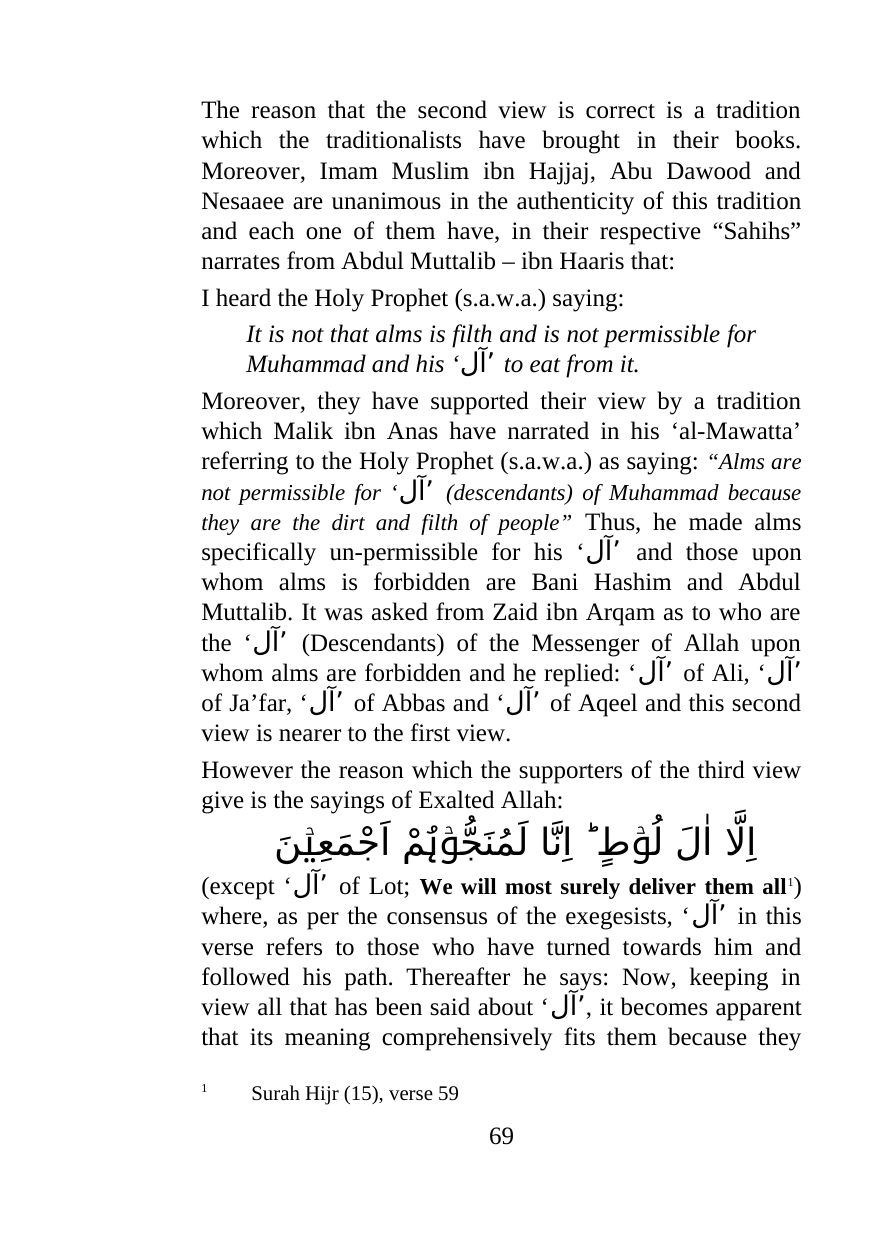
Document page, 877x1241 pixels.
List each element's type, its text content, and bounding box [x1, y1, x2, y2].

text It is not that alms is filth and is not permissible for Muhammad and his ‘آل’ to eat from it. [246, 318, 757, 379]
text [201, 870, 802, 1052]
text I heard the Holy Prophet (s.a.w.a.) saying: [201, 282, 802, 312]
text However the reason which the supporters of the third view give is the sayings of Exalted Allah: [201, 754, 802, 814]
text اِلَّا اٰلَ لُوۡطٍ ؕ اِنَّا لَمُنَجُّوۡہُمْ اَجْمَعِیۡنَ [246, 821, 757, 864]
text The reason that the second view is correct is a tradition which the traditionalists have brought in their books. Moreover, Imam Muslim ibn Hajjaj, Abu Dawood and Nesaaee are unanimous in the authenticity of this tradition and each one of them have, in their respective “Sahihs” narrates from Abdul Muttalib – ibn Haaris that: [201, 94, 802, 276]
text Moreover, they have supported their view by a tradition which Malik ibn Anas have narrated in his ‘al-Mawatta’ referring to the Holy Prophet (s.a.w.a.) as saying: “Alms are not permissible for ‘آل’ (descendants) of Muhammad because they are the dirt and filth of people” Thus, he made alms specifically un-permissible for his ‘آل’ and those upon whom alms is forbidden are Bani Hashim and Abdul Muttalib. It was asked from Zaid ibn Arqam as to who are the ‘آل’ (Descendants) of the Messenger of Allah upon whom alms are forbidden and he replied: ‘آل’ of Ali, ‘آل’ of Ja’far, ‘آل’ of Abbas and ‘آل’ of Aqeel and this second view is nearer to the first view. [201, 385, 802, 748]
